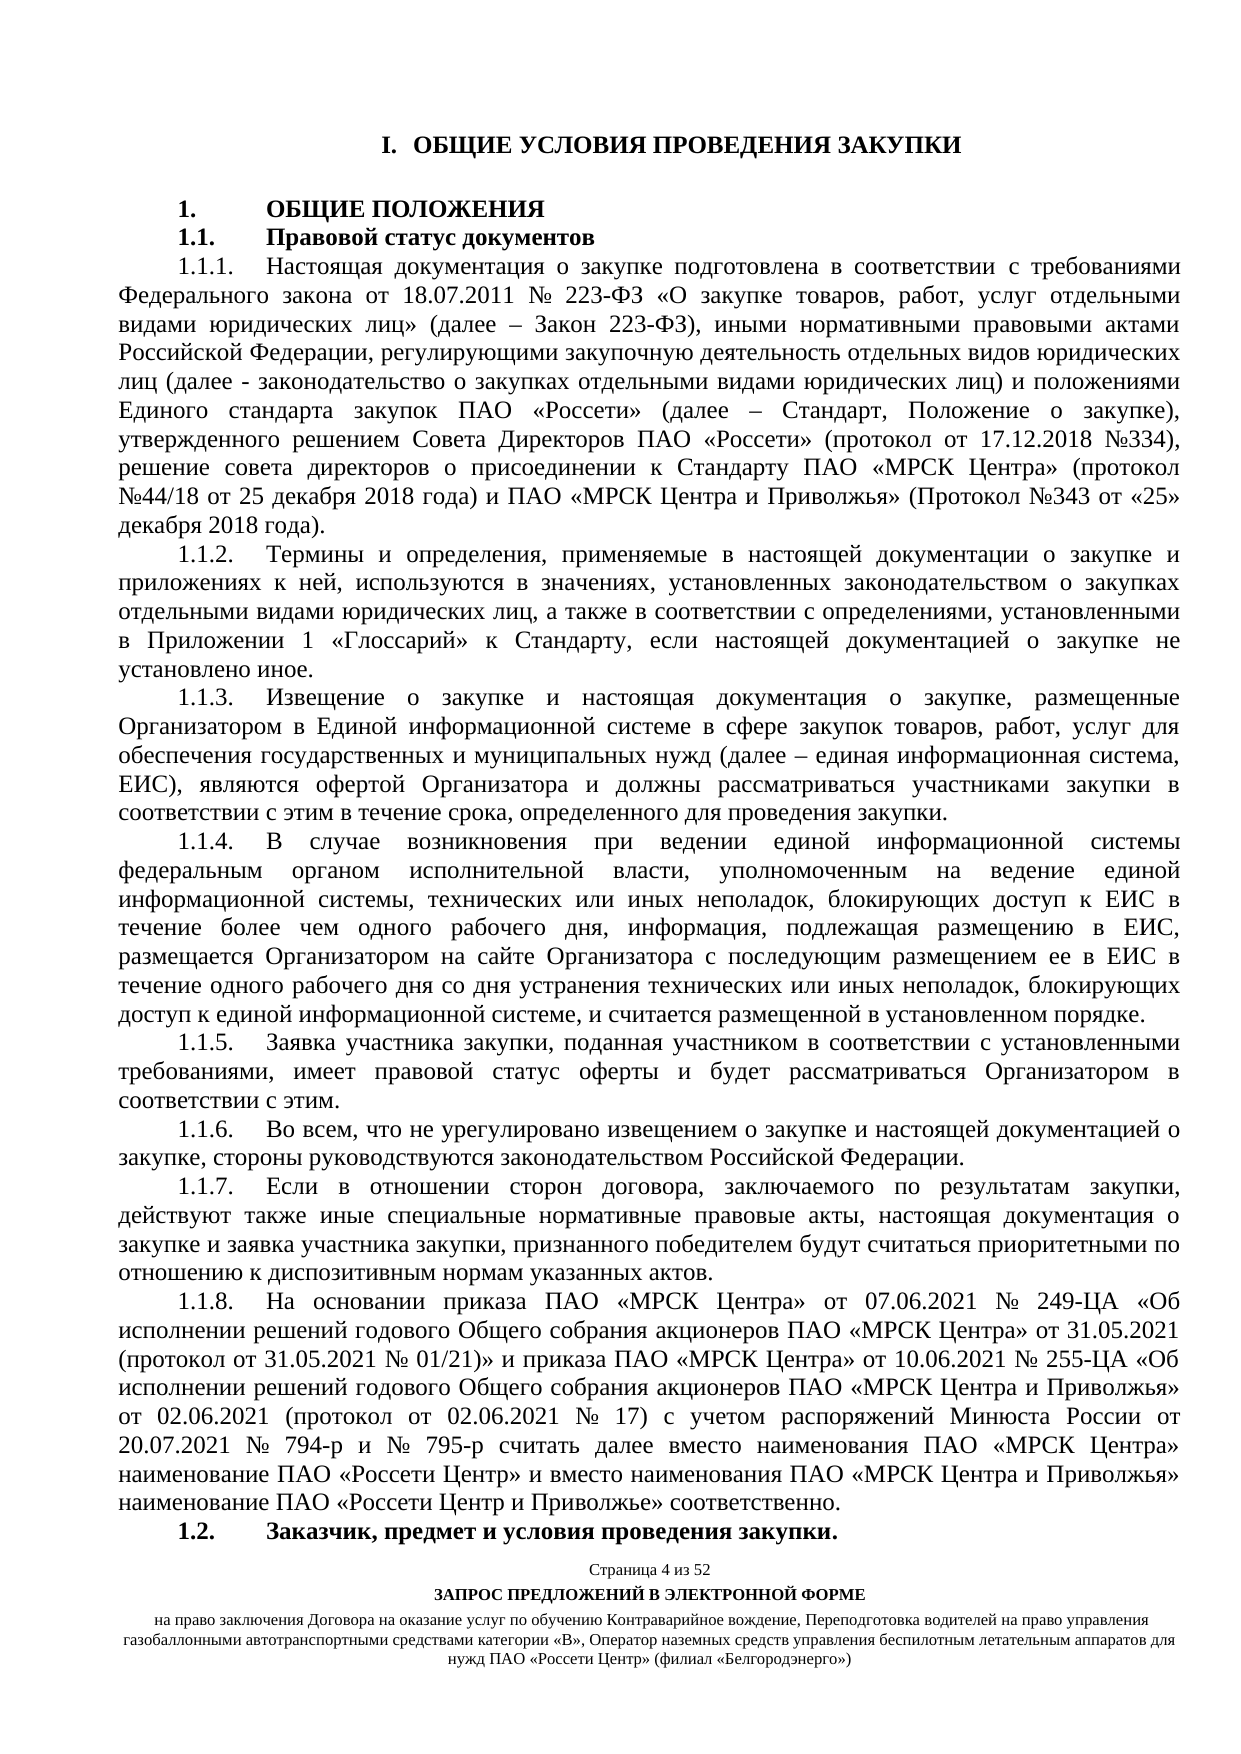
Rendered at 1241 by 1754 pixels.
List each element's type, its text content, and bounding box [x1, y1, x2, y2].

subtitle ОБЩИЕ ПОЛОЖЕНИЯ [118, 194, 1181, 222]
subtitle Правовой статус документов [118, 222, 1181, 251]
subtitle ОБЩИЕ УСЛОВИЯ ПРОВЕДЕНИЯ закупки [118, 130, 1181, 159]
list Заявка участника закупки, поданная участником в соответствии с установленными требованиями, имеет правовой статус оферты и будет рассматриваться Организатором в соответствии с этим. [118, 1027, 1181, 1114]
list Если в отношении сторон договора, заключаемого по результатам закупки, действуют также иные специальные нормативные правовые акты, настоящая документация о закупке и заявка участника закупки, признанного победителем будут считаться приоритетными по отношению к диспозитивным нормам указанных актов. [118, 1171, 1181, 1286]
list Извещение о закупке и настоящая документация о закупке, размещенные Организатором в Единой информационной системе в сфере закупок товаров, работ, услуг для обеспечения государственных и муниципальных нужд (далее – единая информационная система, ЕИС), являются офертой Организатора и должны рассматриваться участниками закупки в соответствии с этим в течение срока, определенного для проведения закупки. [118, 682, 1181, 826]
list Настоящая документация о закупке подготовлена в соответствии с требованиями Федерального закона от 18.07.2011 № 223-ФЗ «О закупке товаров, работ, услуг отдельными видами юридических лиц» (далее – Закон 223-ФЗ), иными нормативными правовыми актами Российской Федерации, регулирующими закупочную деятельность отдельных видов юридических лиц (далее - законодательство о закупках отдельными видами юридических лиц) и положениями Единого стандарта закупок ПАО «Россети» (далее – Стандарт, Положение о закупке), утвержденного решением Совета Директоров ПАО «Россети» (протокол от 17.12.2018 №334), решение совета директоров о присоединении к Стандарту ПАО «МРСК Центра» (протокол №44/18 от 25 декабря 2018 года) и ПАО «МРСК Центра и Приволжья» (Протокол №343 от «25» декабря 2018 года). [118, 251, 1181, 539]
list В случае возникновения при ведении единой информационной системы федеральным органом исполнительной власти, уполномоченным на ведение единой информационной системы, технических или иных неполадок, блокирующих доступ к ЕИС в течение более чем одного рабочего дня, информация, подлежащая размещению в ЕИС, размещается Организатором на сайте Организатора с последующим размещением ее в ЕИС в течение одного рабочего дня со дня устранения технических или иных неполадок, блокирующих доступ к единой информационной системе, и считается размещенной в установленном порядке. [118, 826, 1181, 1027]
list Во всем, что не урегулировано извещением о закупке и настоящей документацией о закупке, стороны руководствуются законодательством Российской Федерации. [118, 1114, 1181, 1171]
list Термины и определения, применяемые в настоящей документации о закупке и приложениях к ней, используются в значениях, установленных законодательством о закупках отдельными видами юридических лиц, а также в соответствии с определениями, установленными в Приложении 1 «Глоссарий» к Стандарту, если настоящей документацией о закупке не установлено иное. [118, 539, 1181, 682]
subtitle Заказчик, предмет и условия проведения закупки. [118, 1516, 1181, 1545]
list На основании приказа ПАО «МРСК Центра» от 07.06.2021 № 249-ЦА «Об исполнении решений годового Общего собрания акционеров ПАО «МРСК Центра» от 31.05.2021 (протокол от 31.05.2021 № 01/21)» и приказа ПАО «МРСК Центра» от 10.06.2021 № 255-ЦА «Об исполнении решений годового Общего собрания акционеров ПАО «МРСК Центра и Приволжья» от 02.06.2021 (протокол от 02.06.2021 № 17) с учетом распоряжений Минюста России от 20.07.2021 № 794-р и № 795-р считать далее вместо наименования ПАО «МРСК Центра» наименование ПАО «Россети Центр» и вместо наименования ПАО «МРСК Центра и Приволжья» наименование ПАО «Россети Центр и Приволжье» соответственно. [118, 1286, 1181, 1516]
